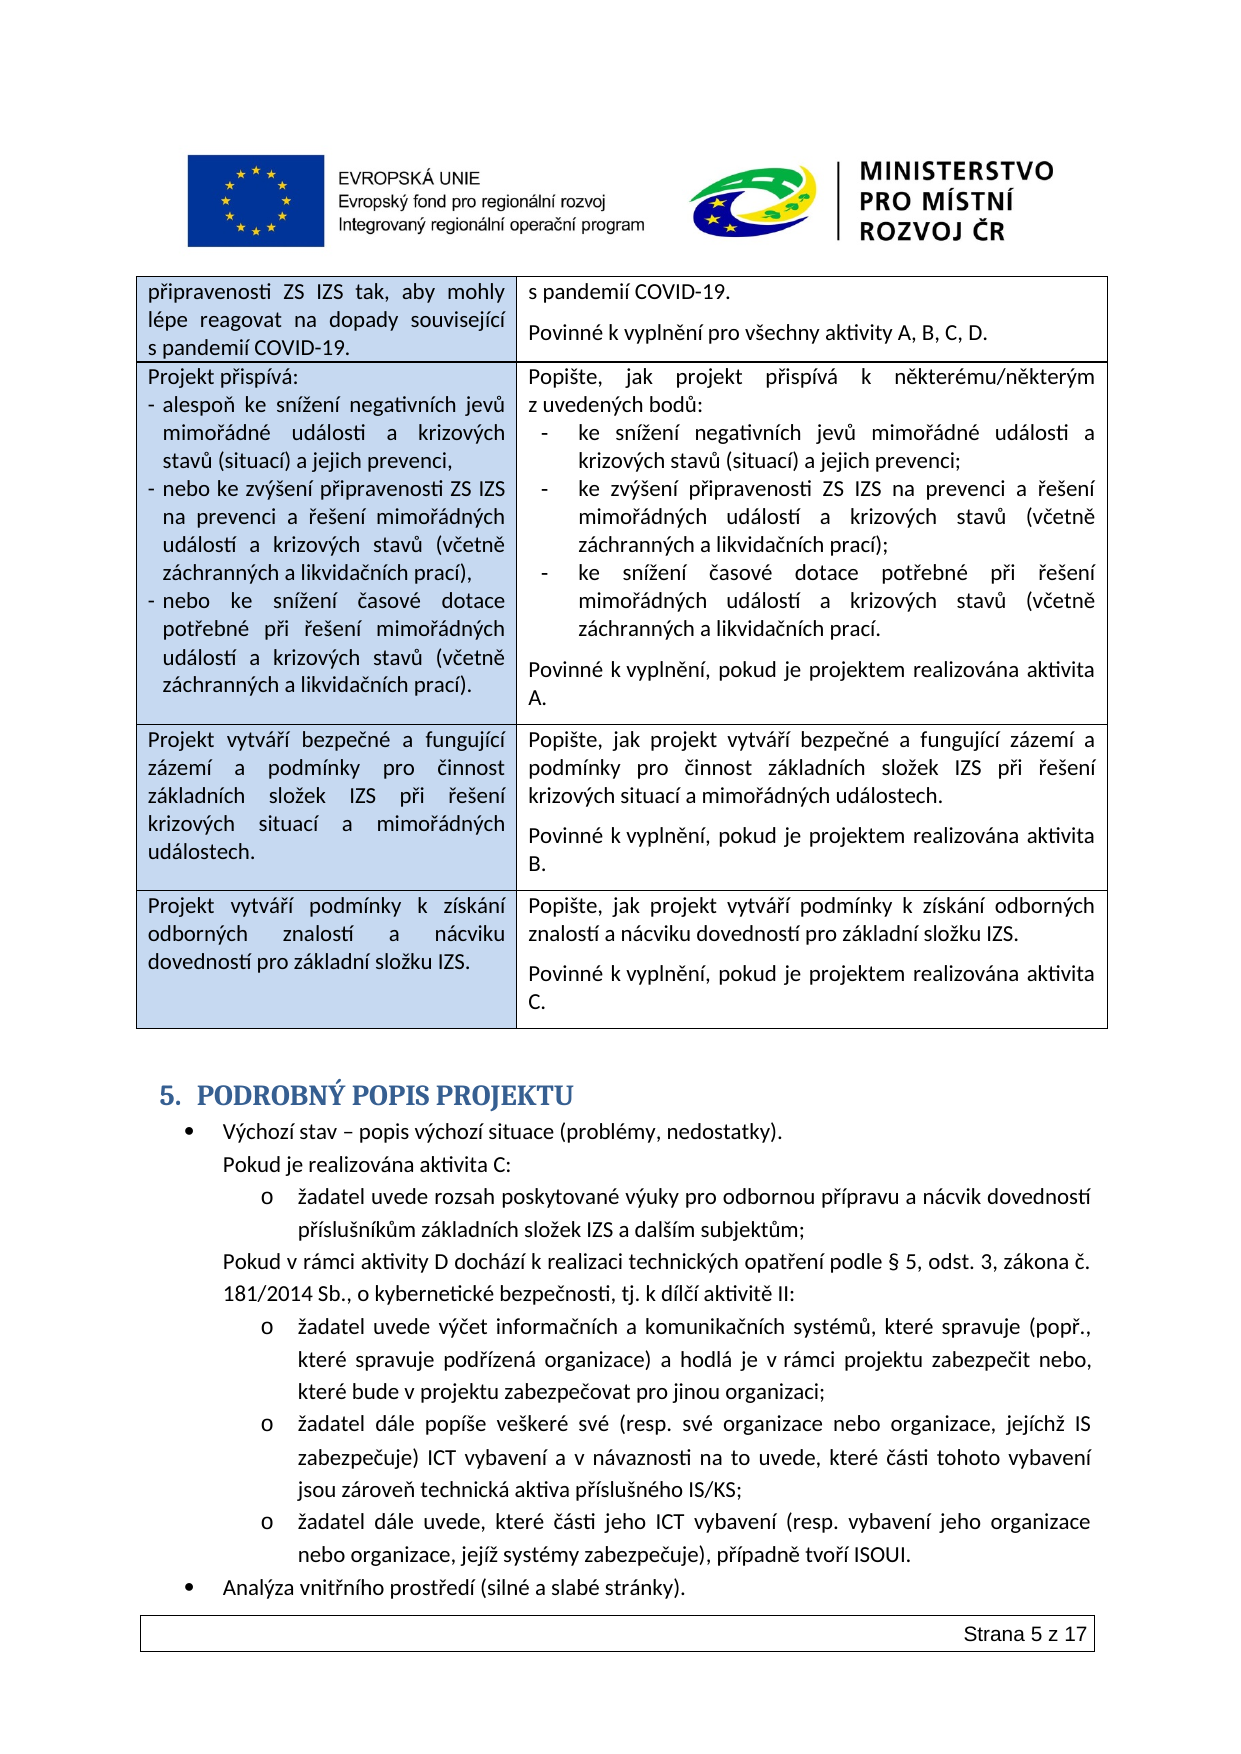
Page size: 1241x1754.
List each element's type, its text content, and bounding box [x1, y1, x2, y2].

list Výchozí stav – popis výchozí situace (problémy, nedostatky). [185, 1117, 1093, 1146]
table_cell Popište, jak projekt vytváří podmínky k získání odborných znalostí a nácviku dovedností pro základní složku IZS. Povinné k vyplnění, pokud je projektem realizována aktivita C. [517, 891, 1107, 1028]
table_cell Popište, jak projekt vytváří bezpečné a fungující zázemí a podmínky pro činnost základních složek IZS při řešení krizových situací a mimořádných událostech. Povinné k vyplnění, pokud je projektem realizována aktivita B. [517, 725, 1107, 890]
subtitle Podrobný popis projektu [159, 1079, 1093, 1112]
list Pokud je realizována aktivita C: [223, 1150, 1093, 1178]
list Pokud v rámci aktivity D dochází k realizaci technických opatření podle § 5, odst. 3, zákona č. 181/2014 Sb., o kybernetické bezpečnosti, tj. k dílčí aktivitě II: [223, 1247, 1093, 1308]
table_cell Projekt vytváří bezpečné a fungující zázemí a podmínky pro činnost základních složek IZS při řešení krizových situací a mimořádných událostech. [137, 725, 516, 890]
picture [157, 123, 1083, 276]
list žadatel dále uvede, které části jeho ICT vybavení (resp. vybavení jeho organizace nebo organizace, jejíž systémy zabezpečuje), případně tvoří ISOUI. [260, 1507, 1093, 1568]
table_cell Popište, jak projekt přispívá k některému/některým z uvedených bodů: ke snížení negativních jevů mimořádné události a krizových stavů (situací) a jejich prevenci; ke zvýšení připravenosti ZS IZS na prevenci a řešení mimořádných událostí a krizových stavů (včetně záchranných a likvidačních prací); ke snížení časové dotace potřebné při řešení mimořádných událostí a krizových stavů (včetně záchranných a likvidačních prací. Povinné k vyplnění, pokud je projektem realizována aktivita A. [517, 363, 1107, 724]
table_cell Projekt přispívá: - alespoň ke snížení negativních jevů mimořádné události a krizových stavů (situací) a jejich prevenci, - nebo ke zvýšení připravenosti ZS IZS na prevenci a řešení mimořádných událostí a krizových stavů (včetně záchranných a likvidačních prací), - nebo ke snížení časové dotace potřebné při řešení mimořádných událostí a krizových stavů (včetně záchranných a likvidačních prací). [137, 363, 516, 724]
list žadatel dále popíše veškeré své (resp. své organizace nebo organizace, jejíchž IS zabezpečuje) ICT vybavení a v návaznosti na to uvede, které části tohoto vybavení jsou zároveň technická aktiva příslušného IS/KS; [260, 1409, 1093, 1503]
list Analýza vnitřního prostředí (silné a slabé stránky). [185, 1573, 1093, 1601]
list žadatel uvede výčet informačních a komunikačních systémů, které spravuje (popř., které spravuje podřízená organizace) a hodlá je v rámci projektu zabezpečit nebo, které bude v projektu zabezpečovat pro jinou organizaci; [260, 1312, 1093, 1405]
list žadatel uvede rozsah poskytované výuky pro odbornou přípravu a nácvik dovedností příslušníkům základních složek IZS a dalším subjektům; [260, 1182, 1093, 1243]
table_cell Projekt vytváří podmínky k získání odborných znalostí a nácviku dovedností pro základní složku IZS. [137, 891, 516, 1028]
